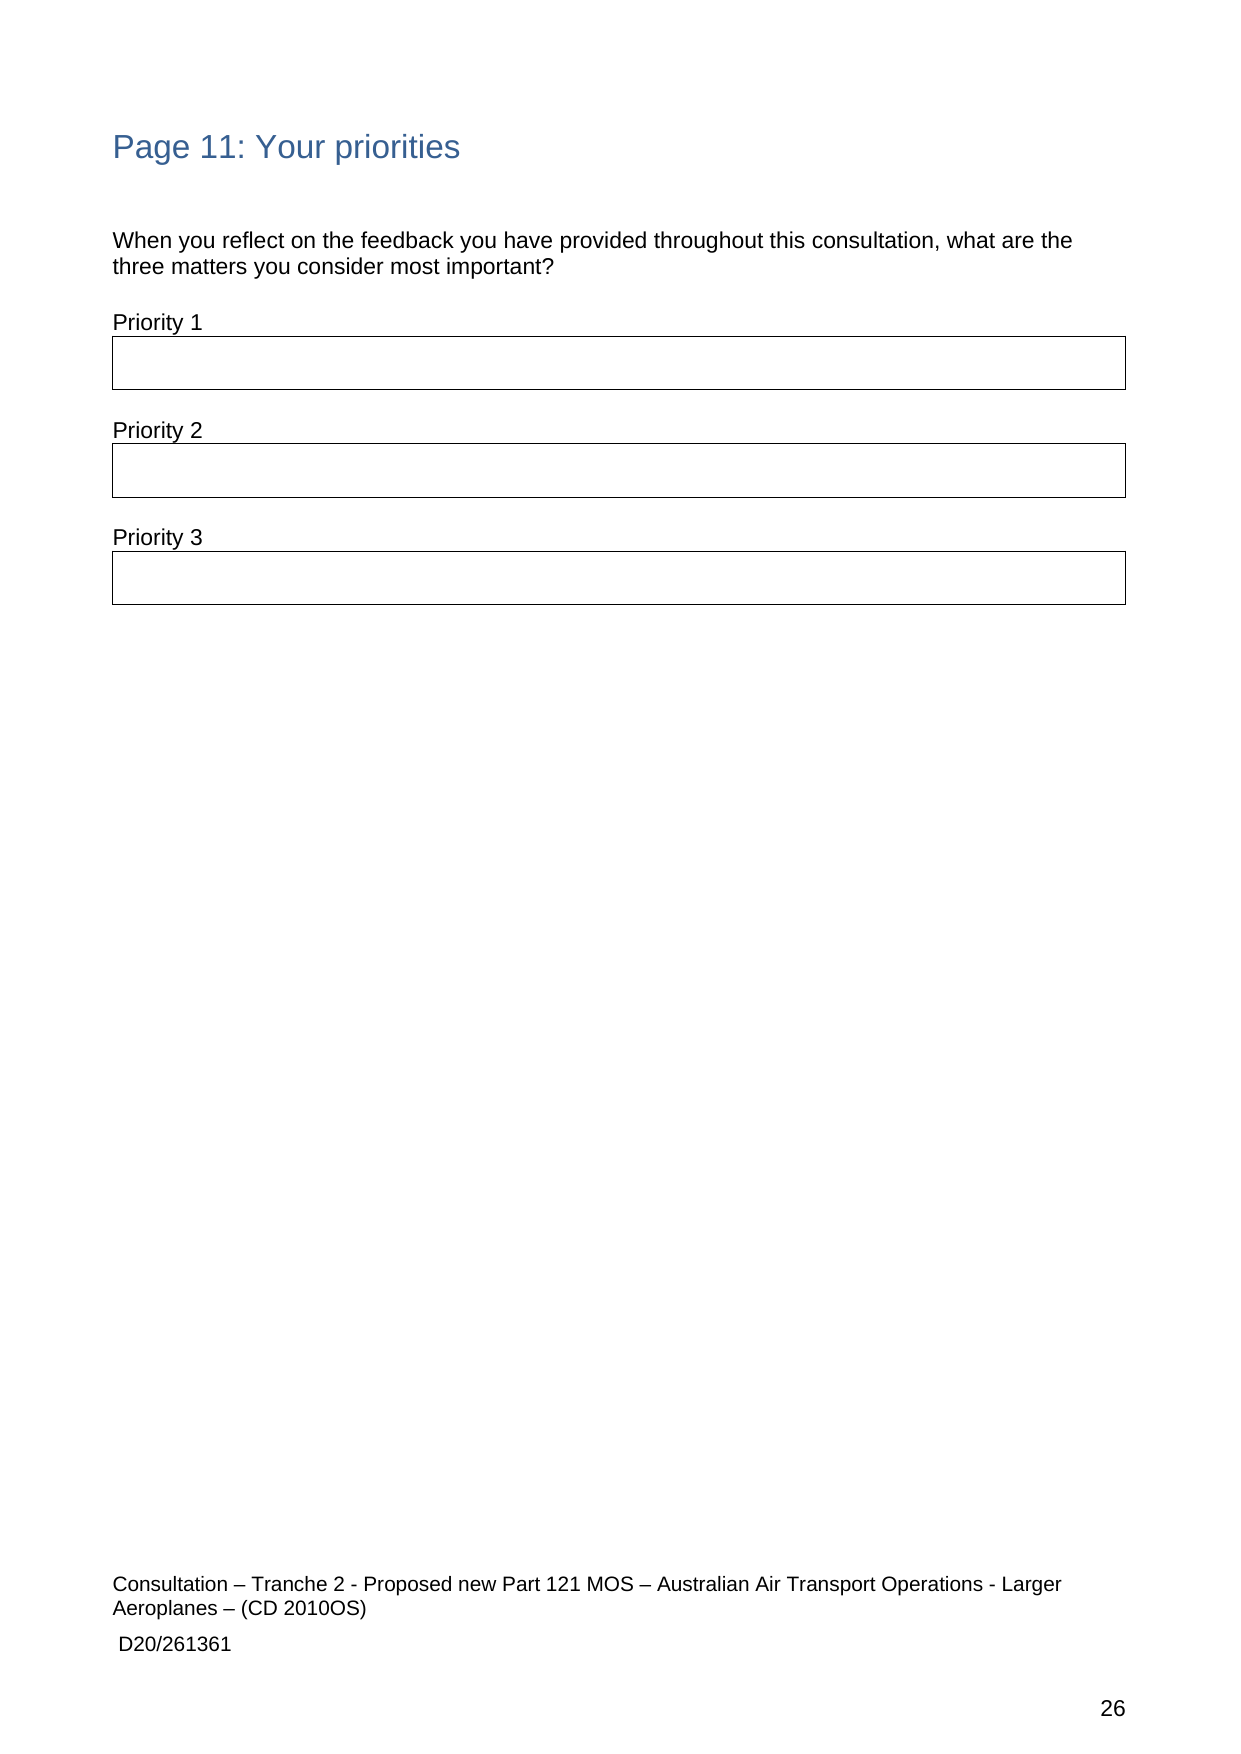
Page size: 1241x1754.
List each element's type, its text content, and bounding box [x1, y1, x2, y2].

table_header [113, 552, 1125, 604]
text When you reflect on the feedback you have provided throughout this consultation, what are the three matters you consider most important? [112, 227, 1126, 279]
text Page 11: Your priorities [112, 127, 1126, 166]
text Priority 2 [112, 417, 1126, 443]
table_header [113, 444, 1125, 497]
text Priority 1 [112, 309, 1126, 336]
text Priority 3 [112, 524, 1126, 551]
table_header [113, 337, 1125, 389]
